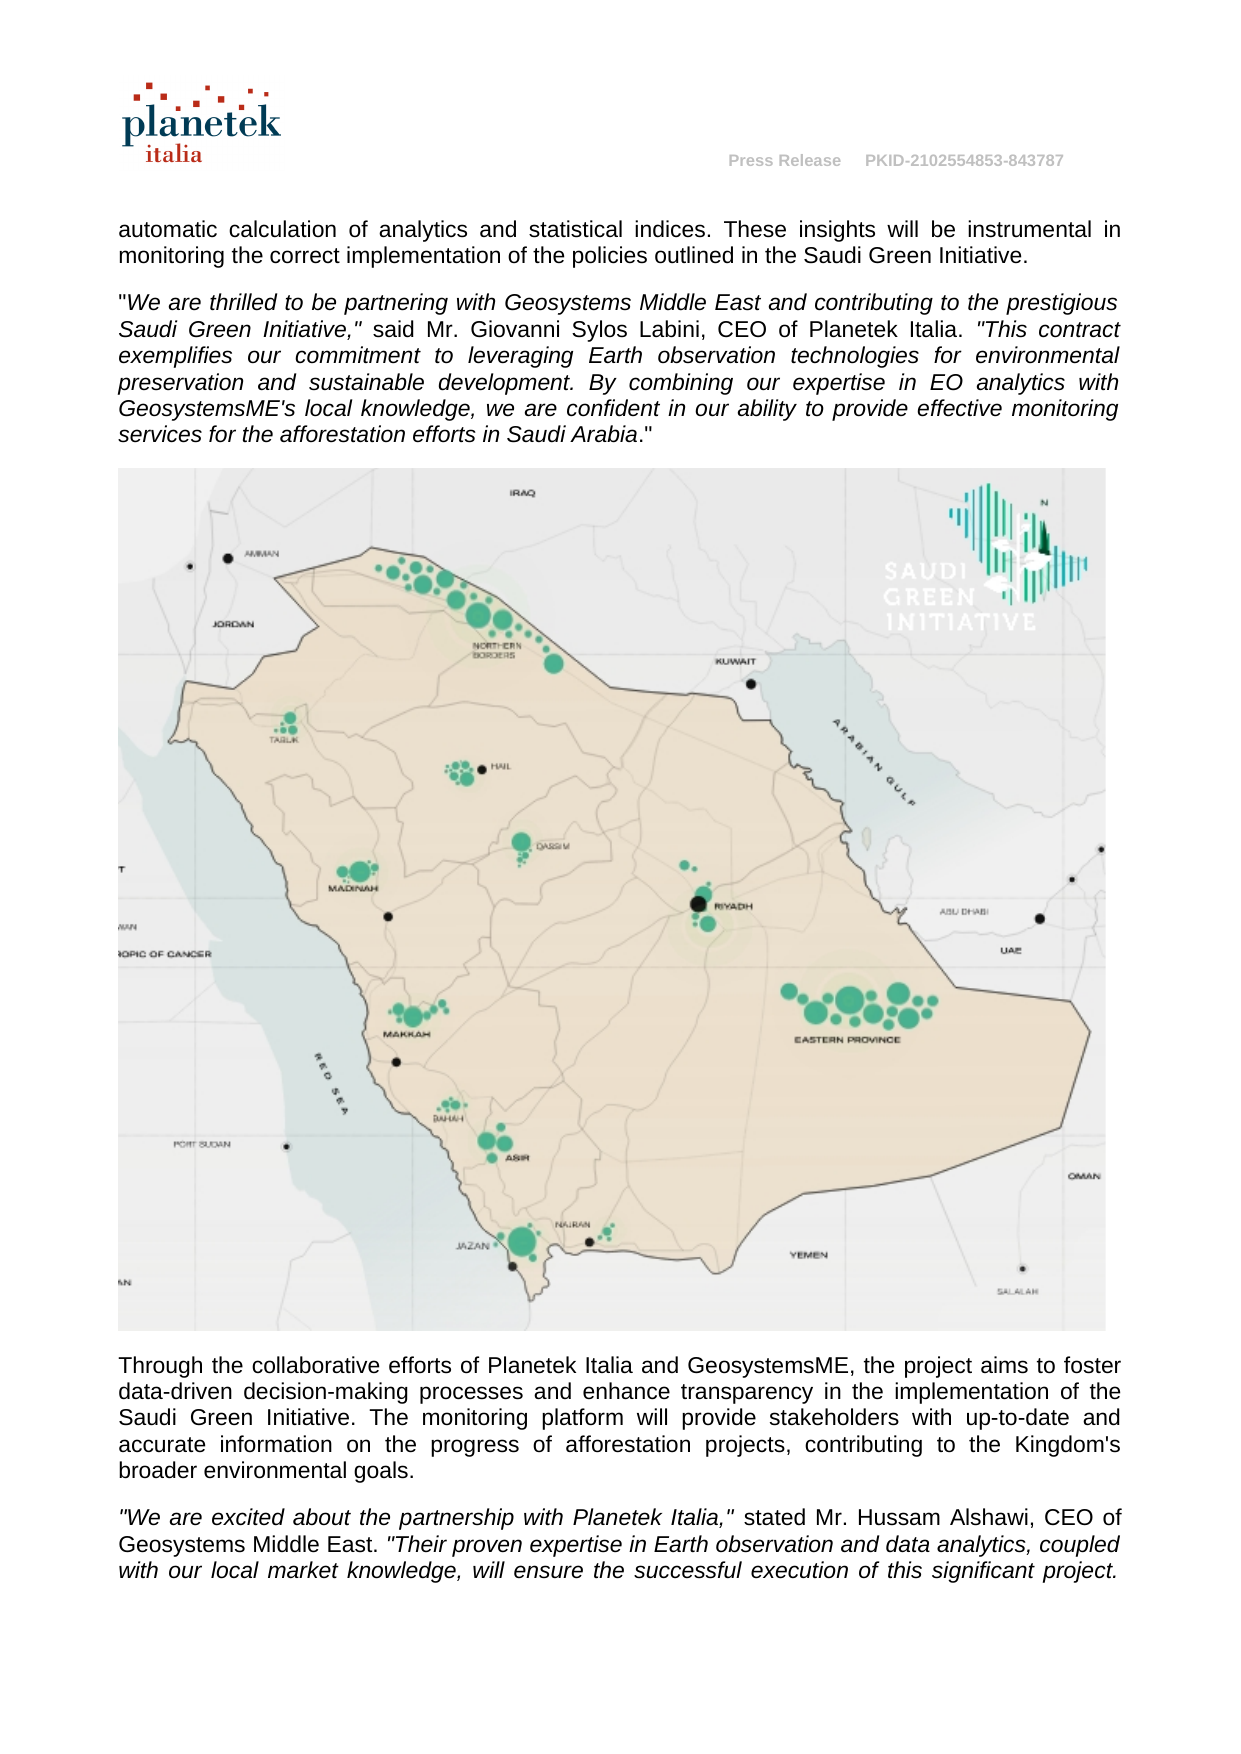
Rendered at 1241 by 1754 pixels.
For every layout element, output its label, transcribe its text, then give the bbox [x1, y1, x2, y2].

text "We are thrilled to be partnering with Geosystems Middle East and contributing to the prestigious Saudi Green Initiative," said Mr. Giovanni Sylos Labini, CEO of Planetek Italia. "This contract exemplifies our commitment to leveraging Earth observation technologies for environmental preservation and sustainable development. By combining our expertise in EO analytics with GeosystemsME's local knowledge, we are confident in our ability to provide effective monitoring services for the afforestation efforts in Saudi Arabia." [118, 289, 1122, 447]
picture [118, 468, 1106, 1331]
picture [118, 75, 285, 171]
text Through the collaborative efforts of Planetek Italia and GeosystemsME, the project aims to foster data-driven decision-making processes and enhance transparency in the implementation of the Saudi Green Initiative. The monitoring platform will provide stakeholders with up-to-date and accurate information on the progress of afforestation projects, contributing to the Kingdom's broader environmental goals. [118, 1352, 1122, 1483]
